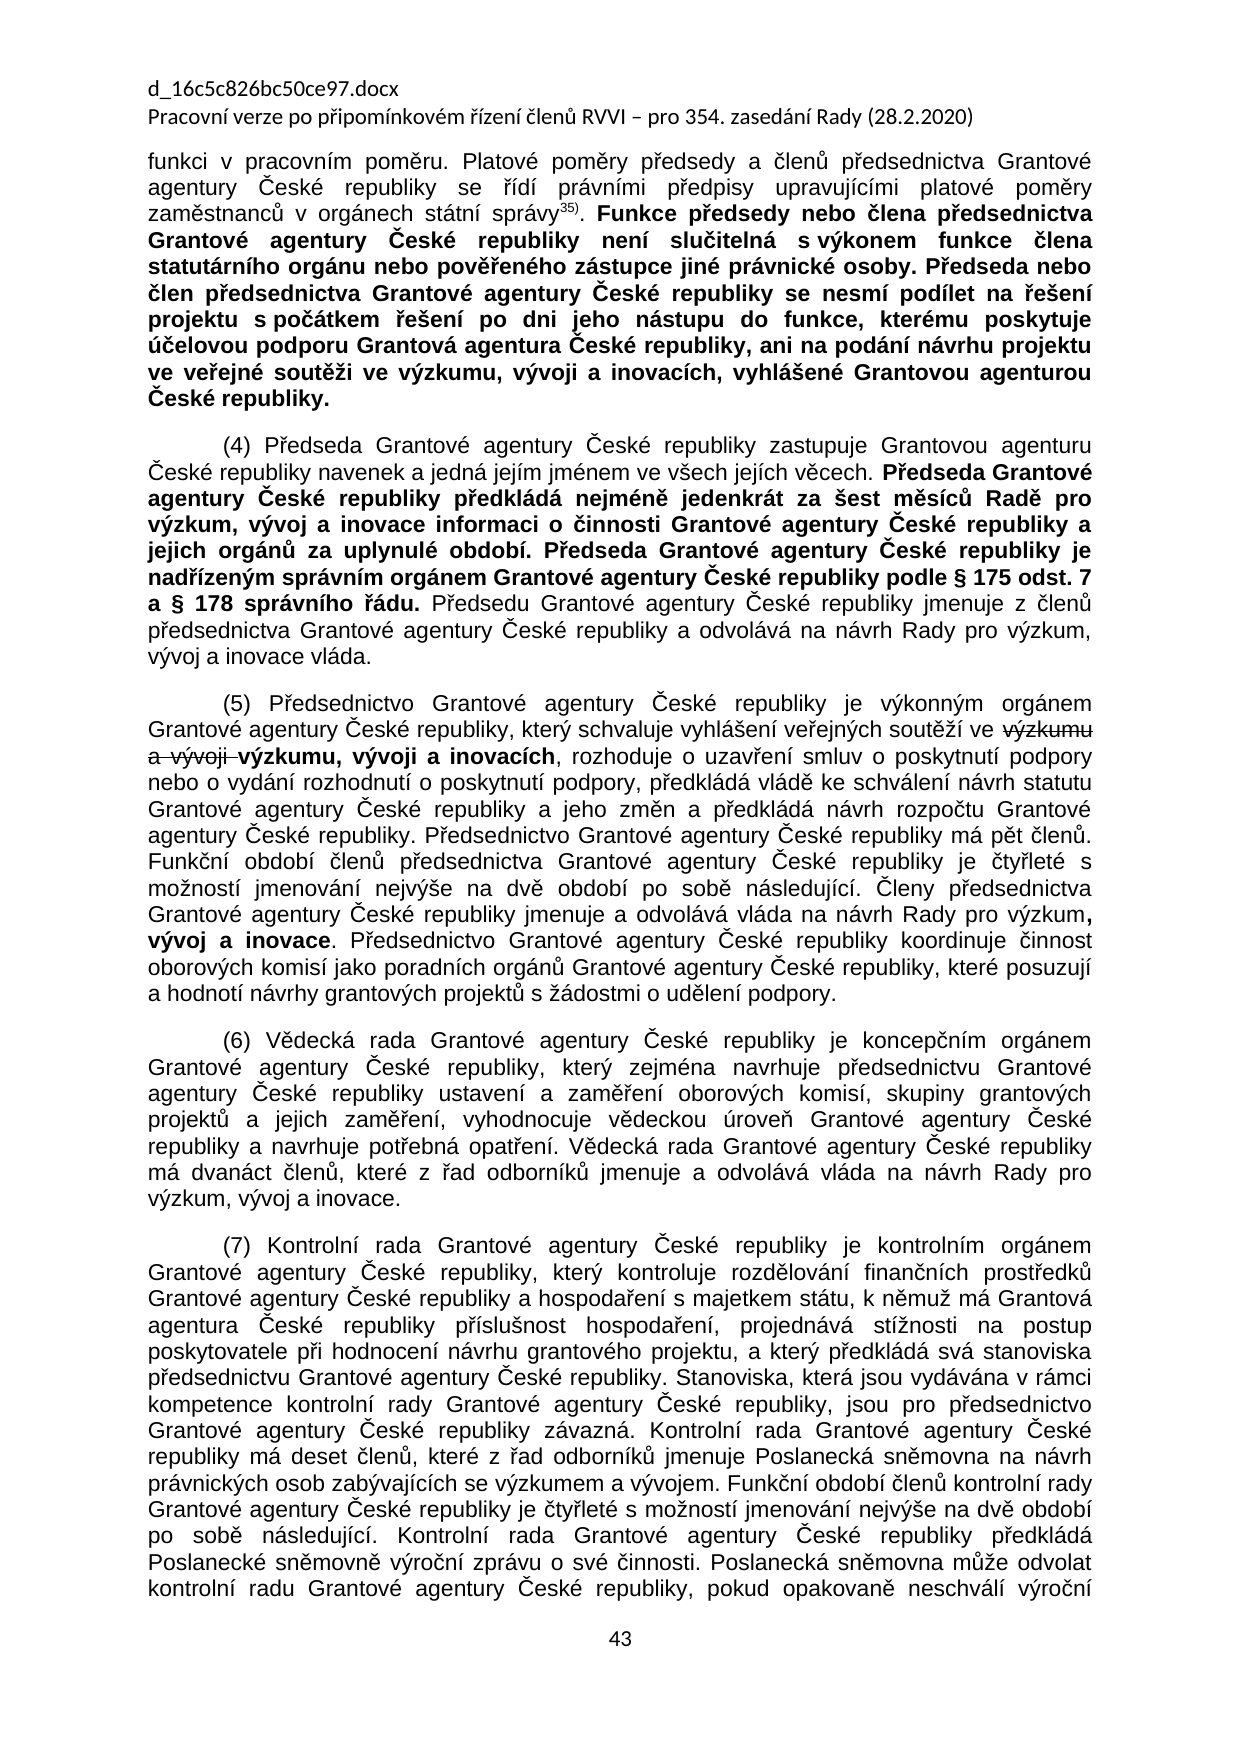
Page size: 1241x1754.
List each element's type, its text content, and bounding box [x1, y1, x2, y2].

text (5) Předsednictvo Grantové agentury České republiky je výkonným orgánem Grantové agentury České republiky, který schvaluje vyhlášení veřejných soutěží ve výzkumu a vývoji výzkumu, vývoji a inovacích, rozhoduje o uzavření smluv o poskytnutí podpory nebo o vydání rozhodnutí o poskytnutí podpory, předkládá vládě ke schválení návrh statutu Grantové agentury České republiky a jeho změn a předkládá návrh rozpočtu Grantové agentury České republiky. Předsednictvo Grantové agentury České republiky má pět členů. Funkční období členů předsednictva Grantové agentury České republiky je čtyřleté s možností jmenování nejvýše na dvě období po sobě následující. Členy předsednictva Grantové agentury České republiky jmenuje a odvolává vláda na návrh Rady pro výzkum, vývoj a inovace. Předsednictvo Grantové agentury České republiky koordinuje činnost oborových komisí jako poradních orgánů Grantové agentury České republiky, které posuzují a hodnotí návrhy grantových projektů s žádostmi o udělení podpory. [148, 690, 1092, 1006]
text (6) Vědecká rada Grantové agentury České republiky je koncepčním orgánem Grantové agentury České republiky, který zejména navrhuje předsednictvu Grantové agentury České republiky ustavení a zaměření oborových komisí, skupiny grantových projektů a jejich zaměření, vyhodnocuje vědeckou úroveň Grantové agentury České republiky a navrhuje potřebná opatření. Vědecká rada Grantové agentury České republiky má dvanáct členů, které z řad odborníků jmenuje a odvolává vláda na návrh Rady pro výzkum, vývoj a inovace. [148, 1027, 1092, 1212]
text (4) Předseda Grantové agentury České republiky zastupuje Grantovou agenturu České republiky navenek a jedná jejím jménem ve všech jejích věcech. Předseda Grantové agentury České republiky předkládá nejméně jedenkrát za šest měsíců Radě pro výzkum, vývoj a inovace informaci o činnosti Grantové agentury České republiky a jejich orgánů za uplynulé období. Předseda Grantové agentury České republiky je nadřízeným správním orgánem Grantové agentury České republiky podle § 175 odst. 7 a § 178 správního řádu. Předsedu Grantové agentury České republiky jmenuje z členů předsednictva Grantové agentury České republiky a odvolává na návrh Rady pro výzkum, vývoj a inovace vláda. [148, 432, 1092, 669]
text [148, 148, 1092, 411]
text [148, 1232, 1092, 1601]
